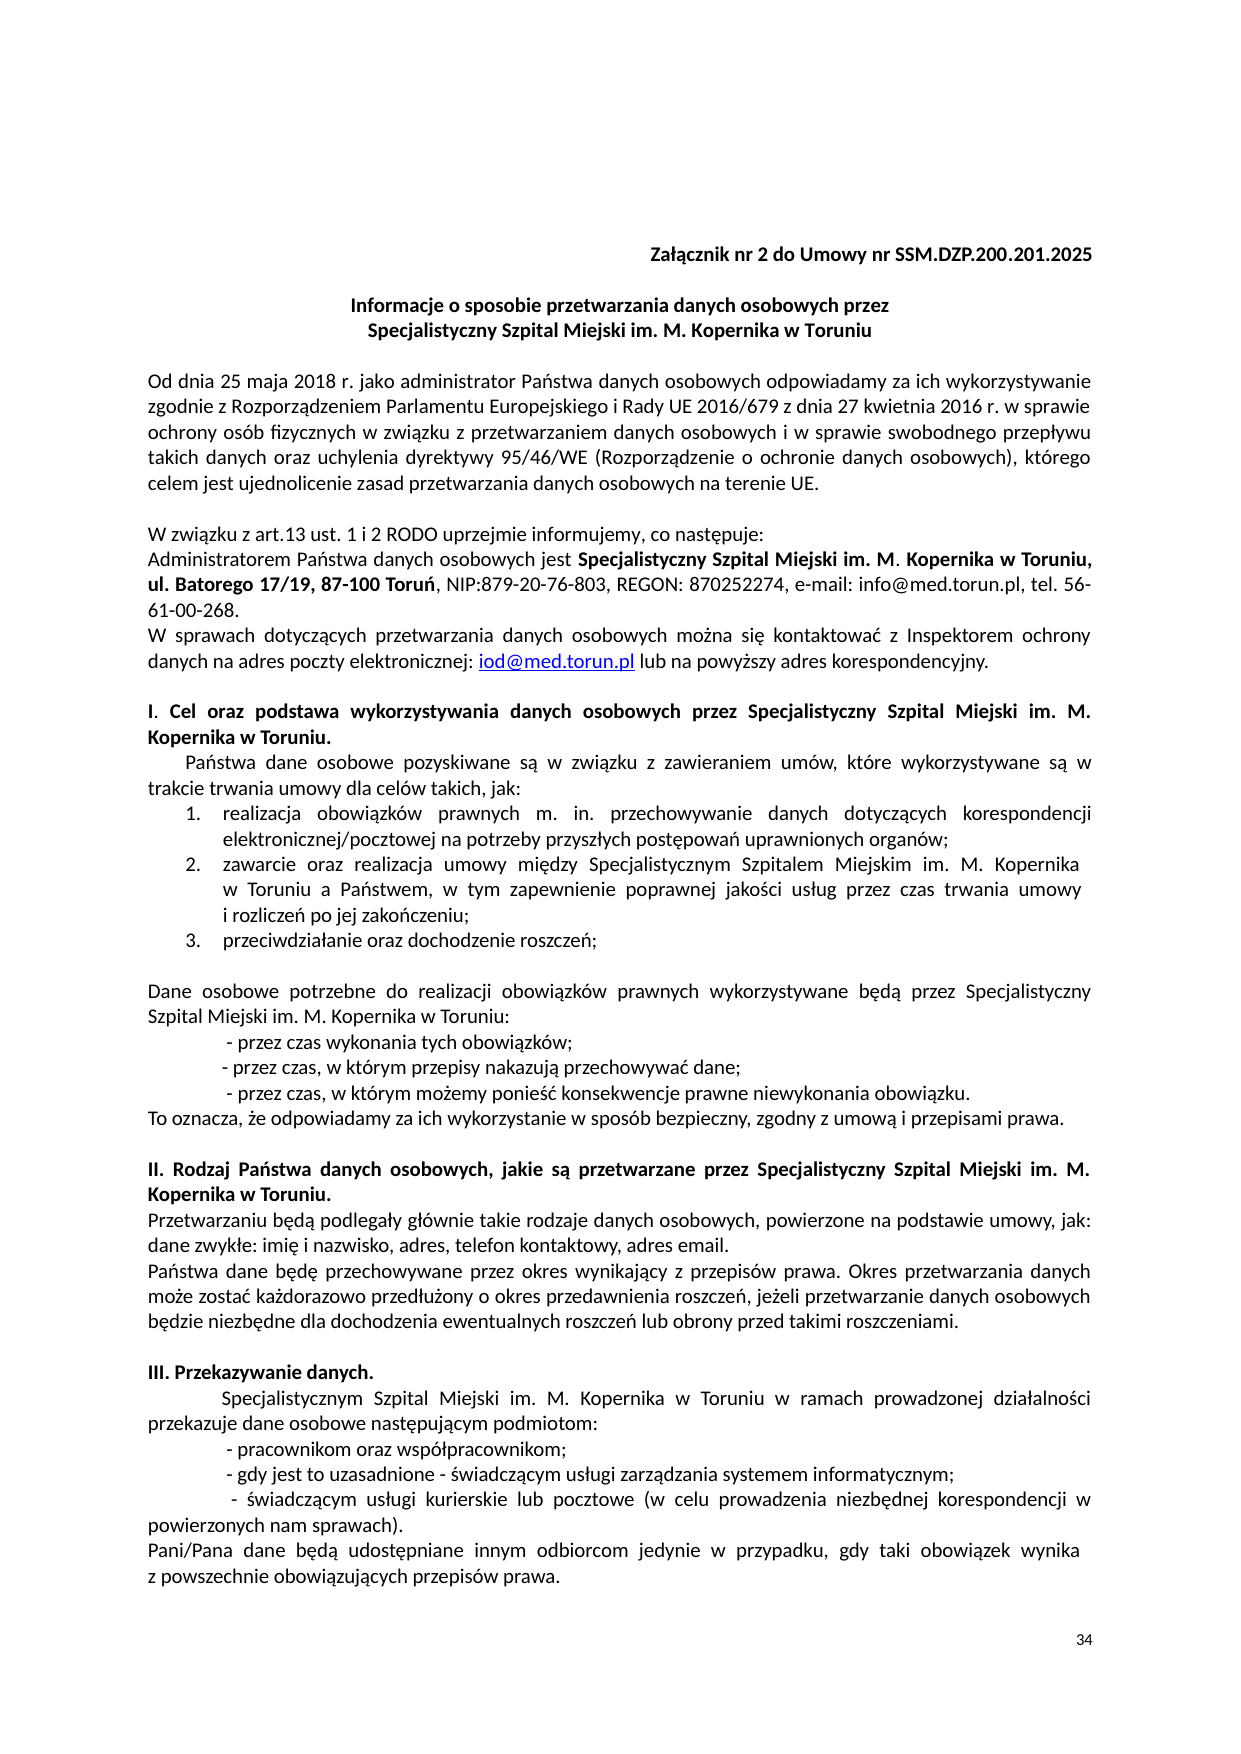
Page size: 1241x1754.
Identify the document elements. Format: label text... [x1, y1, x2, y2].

text To oznacza, że odpowiadamy za ich wykorzystanie w sposób bezpieczny, zgodny z umową i przepisami prawa. [148, 1105, 1092, 1131]
text Dane osobowe potrzebne do realizacji obowiązków prawnych wykorzystywane będą przez Specjalistyczny Szpital Miejski im. M. Kopernika w Toruniu: [148, 978, 1092, 1029]
text - gdy jest to uzasadnione - świadczącym usługi zarządzania systemem informatycznym; [148, 1461, 1092, 1487]
text - pracownikom oraz współpracownikom; [148, 1436, 1092, 1461]
text Załącznik nr 2 do Umowy nr SSM.DZP.200.201.2025 [148, 241, 1092, 267]
text Państwa dane osobowe pozyskiwane są w związku z zawieraniem umów, które wykorzystywane są w trakcie trwania umowy dla celów takich, jak: [148, 749, 1092, 800]
text - świadczącym usługi kurierskie lub pocztowe (w celu prowadzenia niezbędnej korespondencji w powierzonych nam sprawach). [148, 1487, 1092, 1537]
text - przez czas wykonania tych obowiązków; [148, 1029, 1092, 1054]
list przeciwdziałanie oraz dochodzenie roszczeń; [185, 927, 1092, 953]
text II. Rodzaj Państwa danych osobowych, jakie są przetwarzane przez Specjalistyczny Szpital Miejski im. M. Kopernika w Toruniu. [148, 1156, 1092, 1207]
text Przetwarzaniu będą podlegały głównie takie rodzaje danych osobowych, powierzone na podstawie umowy, jak: dane zwykłe: imię i nazwisko, adres, telefon kontaktowy, adres email. [148, 1207, 1092, 1258]
text Pani/Pana dane będą udostępniane innym odbiorcom jedynie w przypadku, gdy taki obowiązek wynika z powszechnie obowiązujących przepisów prawa. [148, 1537, 1092, 1588]
text Specjalistycznym Szpital Miejski im. M. Kopernika w Toruniu w ramach prowadzonej działalności przekazuje dane osobowe następującym podmiotom: [148, 1385, 1092, 1436]
text - przez czas, w którym możemy ponieść konsekwencje prawne niewykonania obowiązku. [148, 1080, 1092, 1105]
text I. Cel oraz podstawa wykorzystywania danych osobowych przez Specjalistyczny Szpital Miejski im. M. Kopernika w Toruniu. [148, 699, 1092, 749]
text Informacje o sposobie przetwarzania danych osobowych przez [148, 292, 1092, 317]
list realizacja obowiązków prawnych m. in. przechowywanie danych dotyczących korespondencji elektronicznej/pocztowej na potrzeby przyszłych postępowań uprawnionych organów; [185, 800, 1092, 851]
text W związku z art.13 ust. 1 i 2 RODO uprzejmie informujemy, co następuje: [148, 521, 1092, 546]
list zawarcie oraz realizacja umowy między Specjalistycznym Szpitalem Miejskim im. M. Kopernika w Toruniu a Państwem, w tym zapewnienie poprawnej jakości usług przez czas trwania umowy i rozliczeń po jej zakończeniu; [185, 851, 1092, 927]
text Administratorem Państwa danych osobowych jest Specjalistyczny Szpital Miejski im. M. Kopernika w Toruniu, ul. Batorego 17/19, 87-100 Toruń, NIP:879-20-76-803, REGON: 870252274, e-mail: info@med.torun.pl, tel. 56-61-00-268. [148, 546, 1092, 622]
text III. Przekazywanie danych. [148, 1359, 1092, 1385]
text Specjalistyczny Szpital Miejski im. M. Kopernika w Toruniu [148, 317, 1092, 343]
text - przez czas, w którym przepisy nakazują przechowywać dane; [148, 1054, 1092, 1080]
text Od dnia 25 maja 2018 r. jako administrator Państwa danych osobowych odpowiadamy za ich wykorzystywanie zgodnie z Rozporządzeniem Parlamentu Europejskiego i Rady UE 2016/679 z dnia 27 kwietnia 2016 r. w sprawie ochrony osób fizycznych w związku z przetwarzaniem danych osobowych i w sprawie swobodnego przepływu takich danych oraz uchylenia dyrektywy 95/46/WE (Rozporządzenie o ochronie danych osobowych), którego celem jest ujednolicenie zasad przetwarzania danych osobowych na terenie UE. [148, 368, 1092, 495]
text Państwa dane będę przechowywane przez okres wynikający z przepisów prawa. Okres przetwarzania danych może zostać każdorazowo przedłużony o okres przedawnienia roszczeń, jeżeli przetwarzanie danych osobowych będzie niezbędne dla dochodzenia ewentualnych roszczeń lub obrony przed takimi roszczeniami. [148, 1258, 1092, 1334]
text W sprawach dotyczących przetwarzania danych osobowych można się kontaktować z Inspektorem ochrony danych na adres poczty elektronicznej: iod@med.torun.pl lub na powyższy adres korespondencyjny. [148, 622, 1092, 673]
